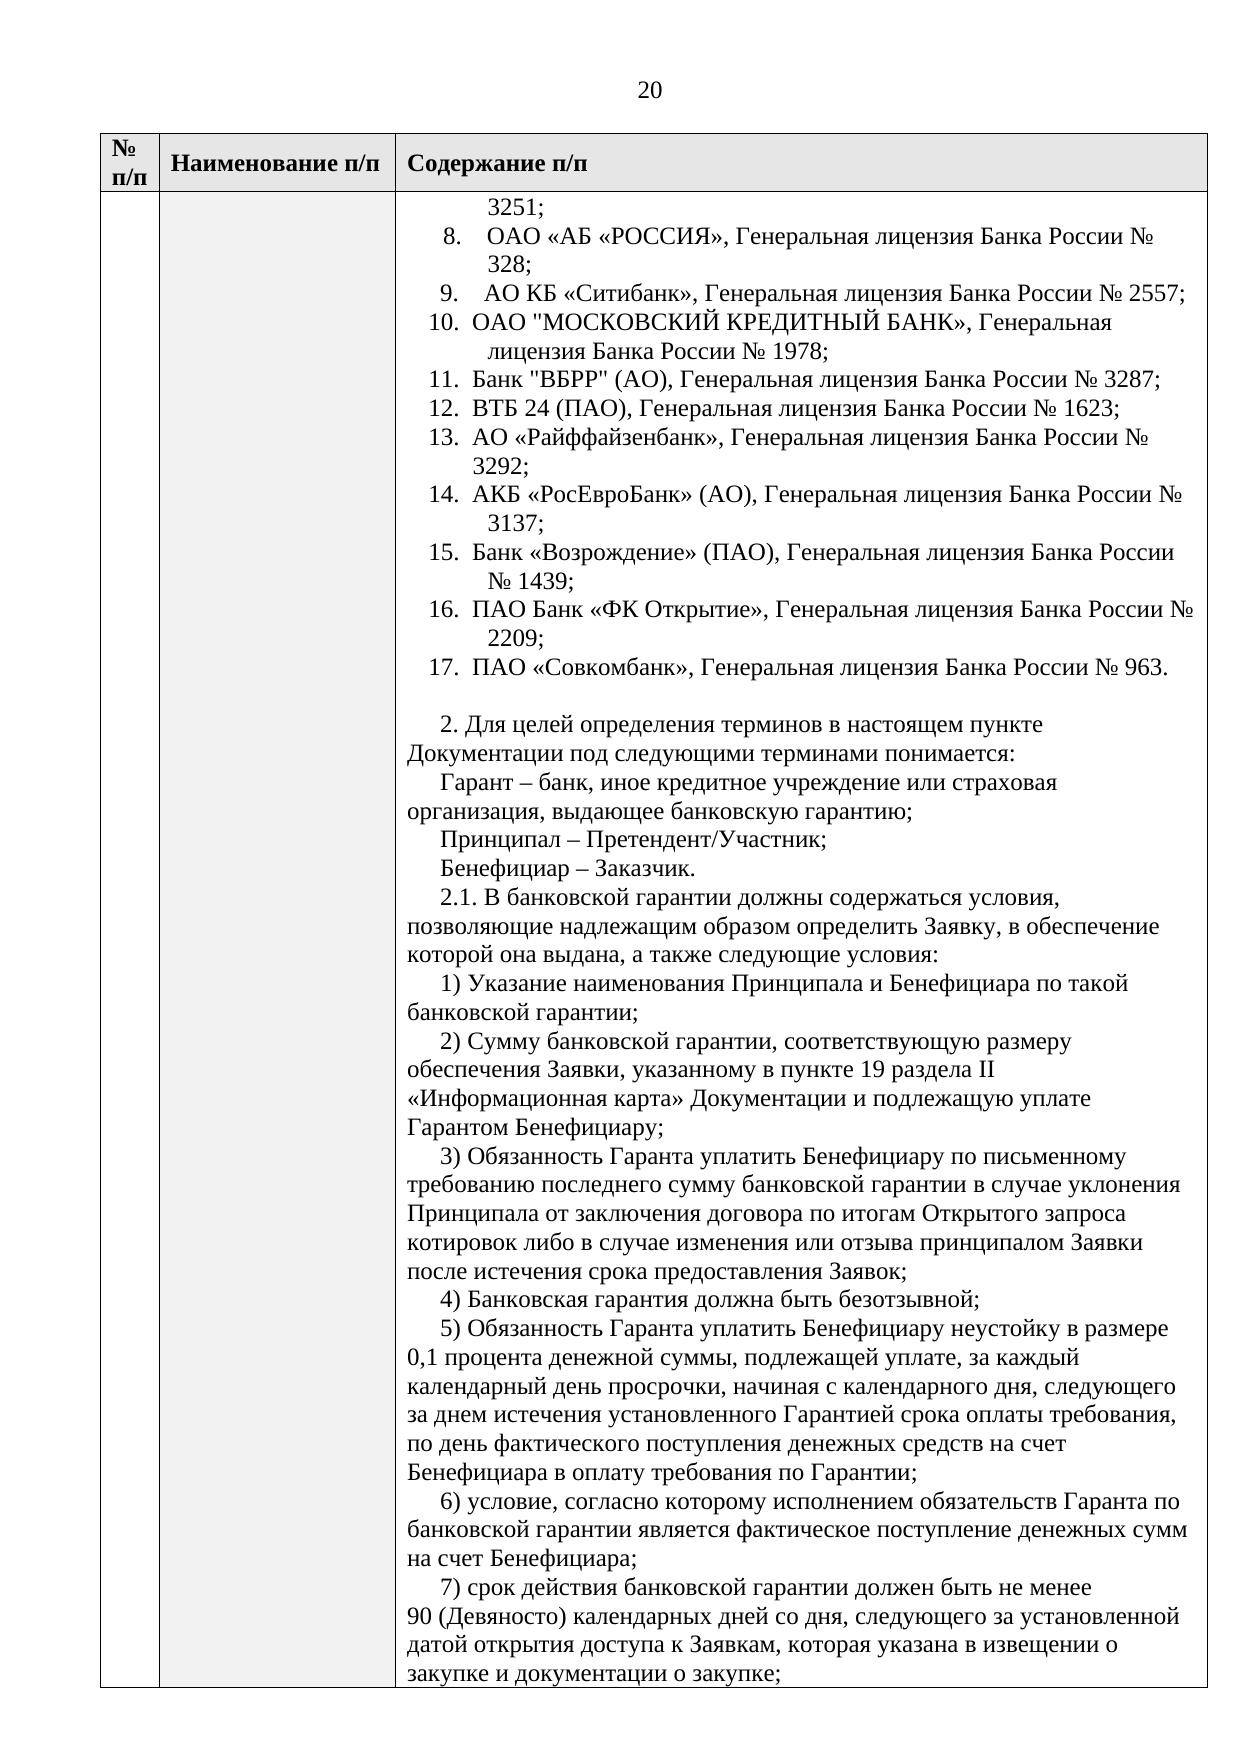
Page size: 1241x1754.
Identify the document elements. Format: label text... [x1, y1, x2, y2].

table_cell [160, 192, 395, 1687]
table_header Содержание п/п [396, 134, 1207, 191]
table_cell [101, 192, 159, 1687]
table_header Наименование п/п [160, 134, 395, 191]
table_header № п/п [101, 134, 159, 191]
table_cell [396, 192, 1207, 1687]
